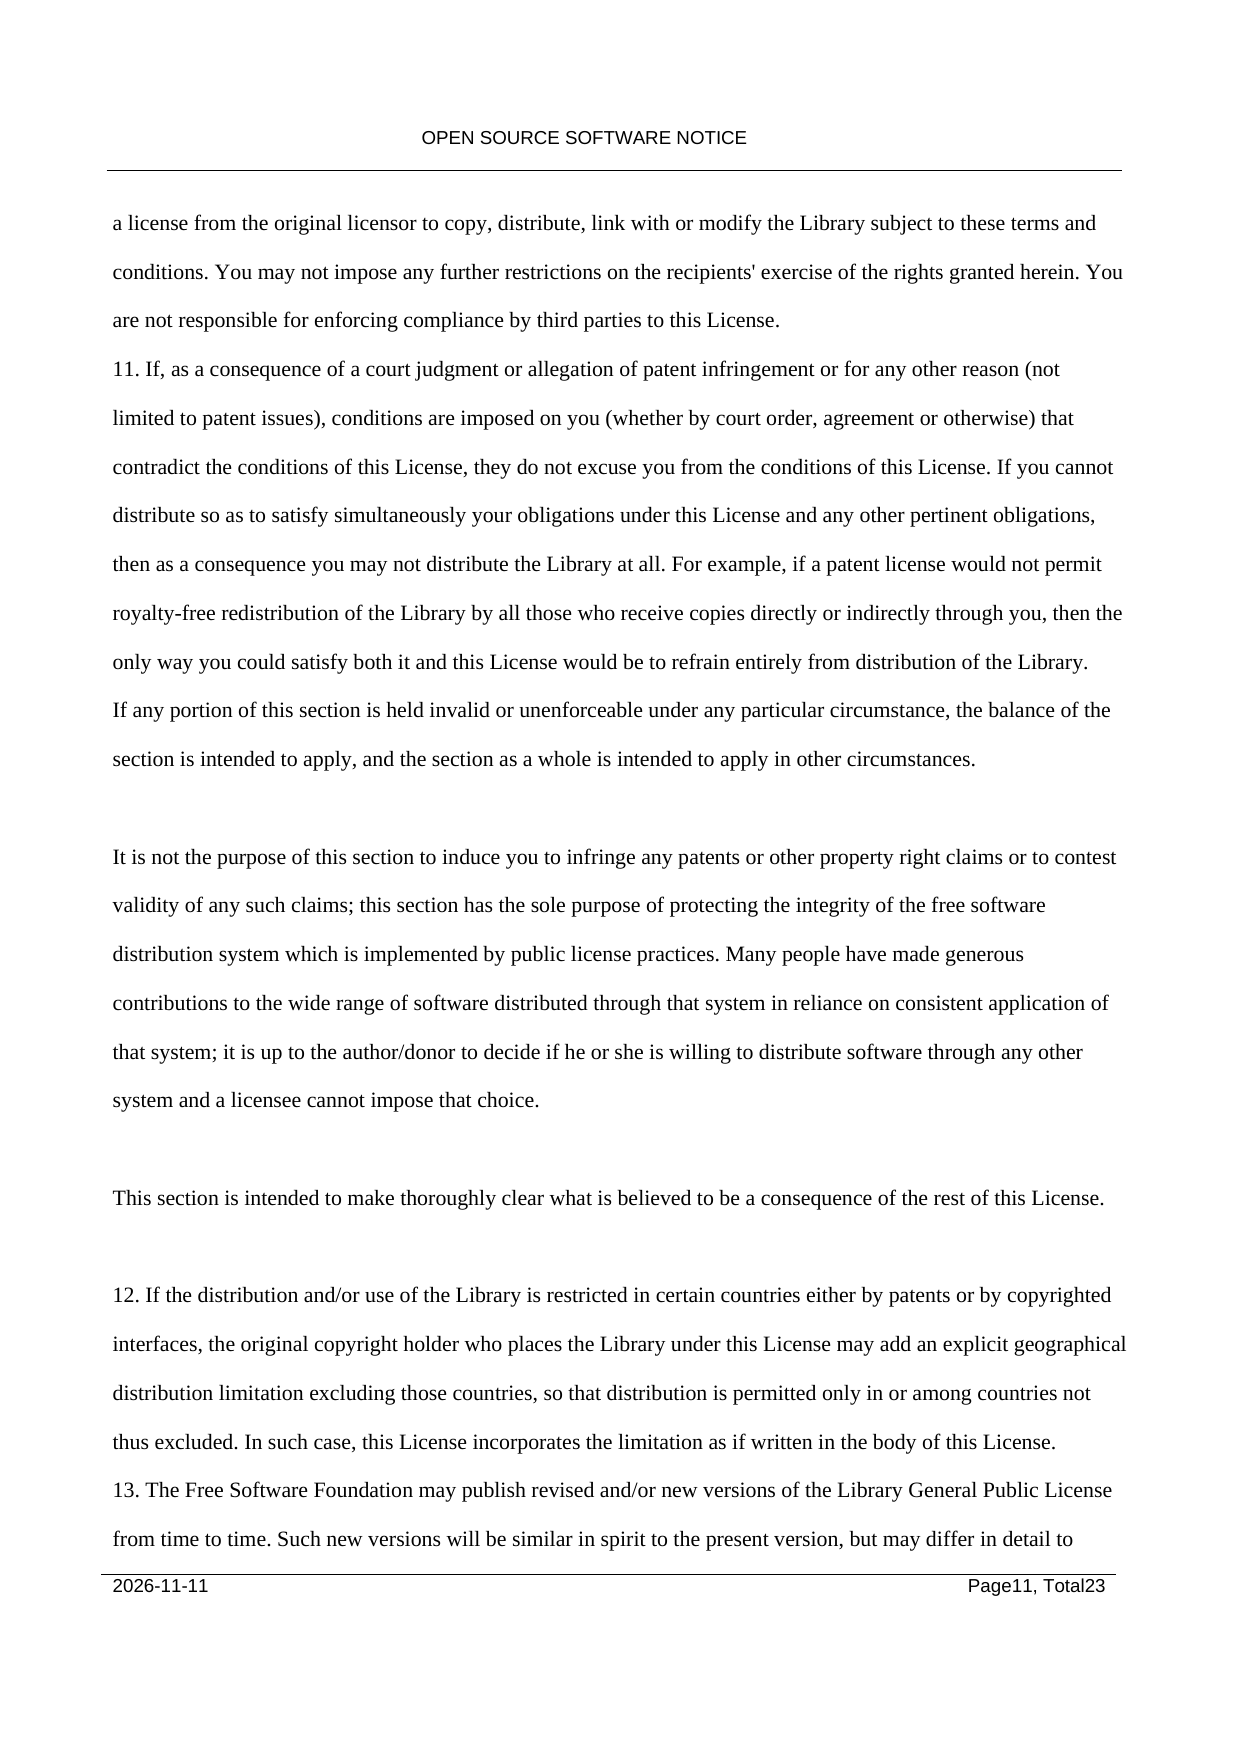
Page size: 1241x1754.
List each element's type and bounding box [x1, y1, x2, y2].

text [112, 206, 1128, 1555]
